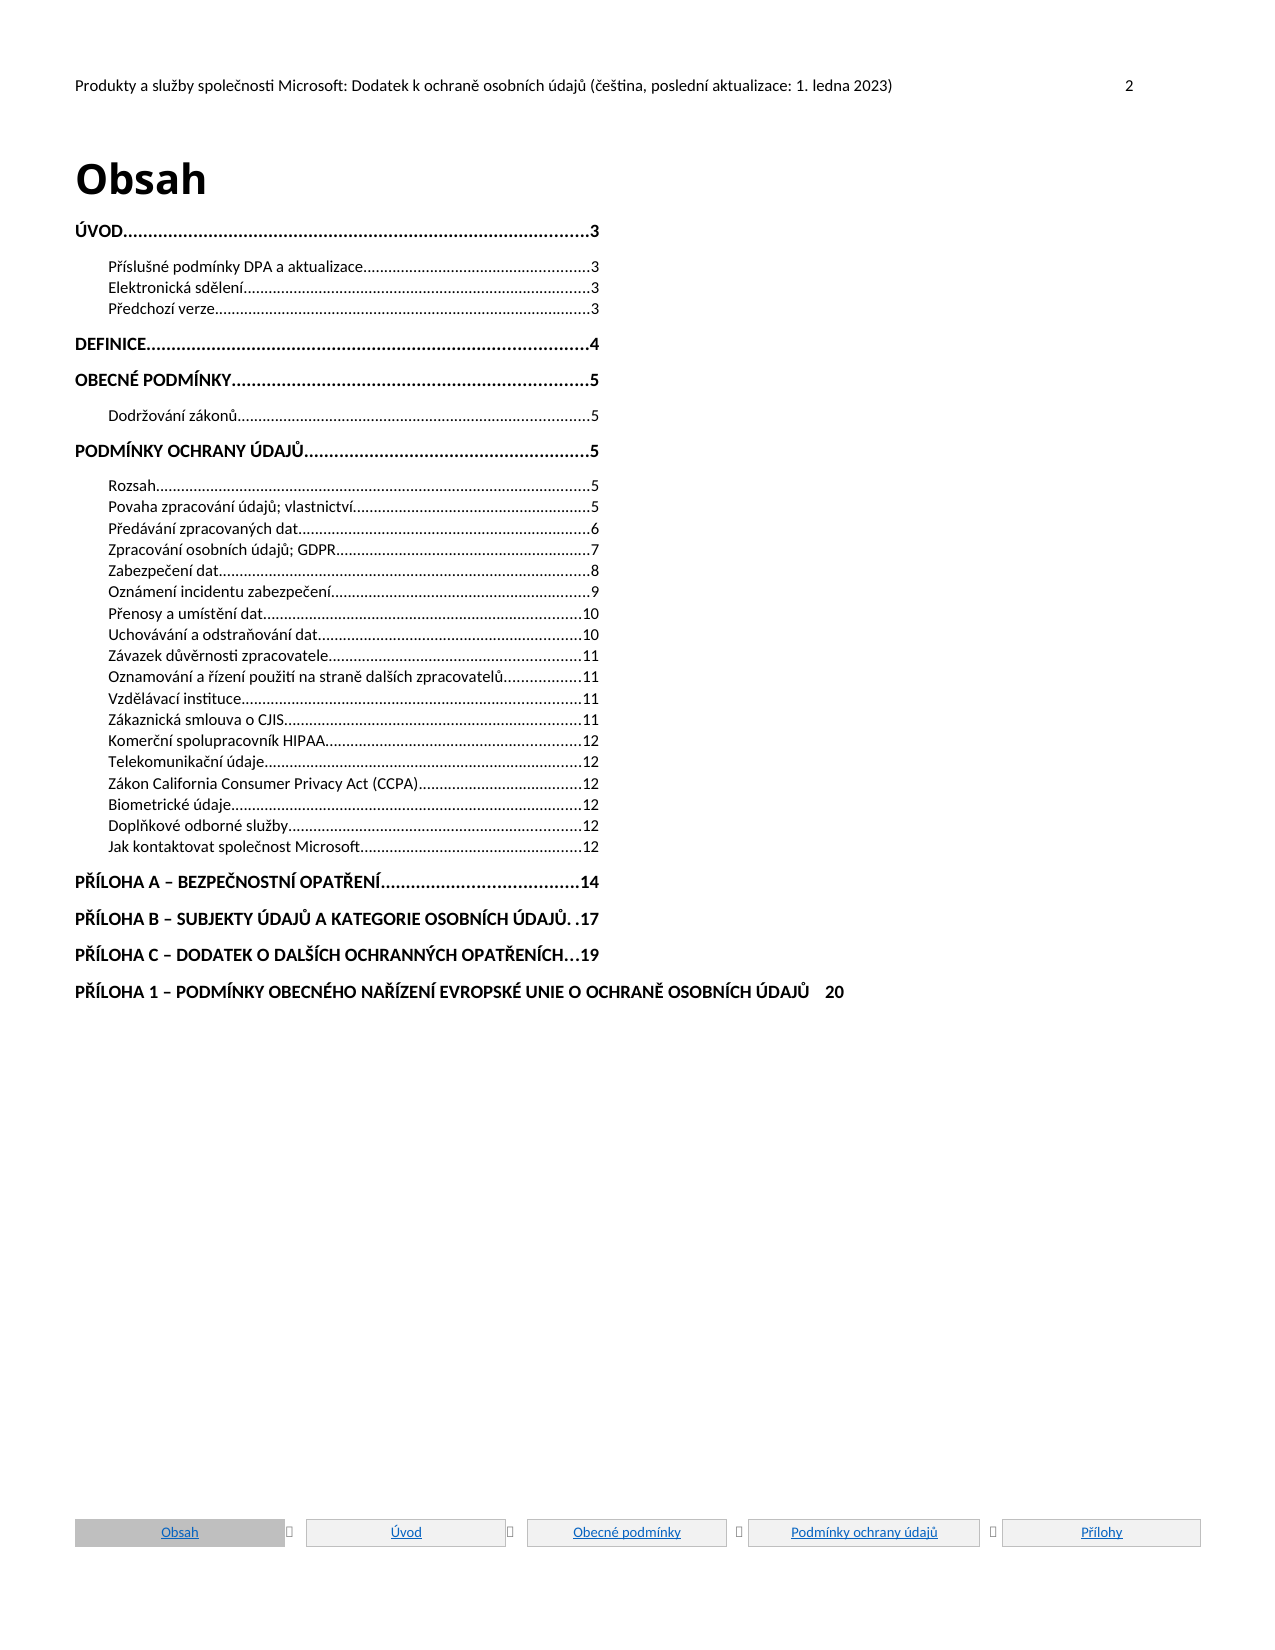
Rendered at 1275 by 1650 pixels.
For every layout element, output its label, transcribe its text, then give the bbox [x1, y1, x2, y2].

text Příloha A – Bezpečnostní opatření 14 [75, 871, 1200, 893]
text Vzdělávací instituce 11 [108, 688, 1200, 708]
text Komerční spolupracovník HIPAA 12 [108, 731, 1200, 751]
text Definice 4 [75, 332, 1200, 355]
text Zákaznická smlouva o CJIS 11 [108, 709, 1200, 729]
text Přenosy a umístění dat 10 [108, 603, 1200, 623]
text Podmínky ochrany údajů 5 [75, 439, 1200, 462]
text Příloha B – Subjekty údajů a kategorie osobních údajů 17 [75, 907, 1200, 930]
text Oznámení incidentu zabezpečení 9 [108, 582, 1200, 602]
text Předchozí verze 3 [108, 298, 1200, 319]
text Rozsah 5 [108, 476, 1200, 496]
text Oznamování a řízení použití na straně dalších zpracovatelů 11 [108, 667, 1200, 687]
text Biometrické údaje 12 [108, 794, 1200, 814]
text Uchovávání a odstraňování dat 10 [108, 624, 1200, 644]
text Příslušné podmínky DPA a aktualizace 3 [108, 256, 1200, 276]
text Obecné podmínky 5 [75, 369, 1200, 392]
text Dodržování zákonů 5 [108, 405, 1200, 426]
text Úvod 3 [75, 219, 1200, 242]
text Jak kontaktovat společnost Microsoft 12 [108, 837, 1200, 857]
text Zpracování osobních údajů; GDPR 7 [108, 539, 1200, 559]
text Zabezpečení dat 8 [108, 561, 1200, 581]
text Elektronická sdělení 3 [108, 277, 1200, 297]
text Předávání zpracovaných dat 6 [108, 518, 1200, 538]
text Příloha C – Dodatek o dalších ochranných opatřeních 19 [75, 944, 1200, 967]
text Telekomunikační údaje 12 [108, 752, 1200, 772]
text Doplňkové odborné služby 12 [108, 816, 1200, 836]
list Obsah [75, 150, 1200, 207]
text Závazek důvěrnosti zpracovatele 11 [108, 646, 1200, 666]
text Příloha 1 – Podmínky obecného nařízení Evropské unie o ochraně osobních údajů 20 [75, 980, 1200, 1003]
text Zákon California Consumer Privacy Act (CCPA) 12 [108, 773, 1200, 793]
text Povaha zpracování údajů; vlastnictví 5 [108, 497, 1200, 517]
